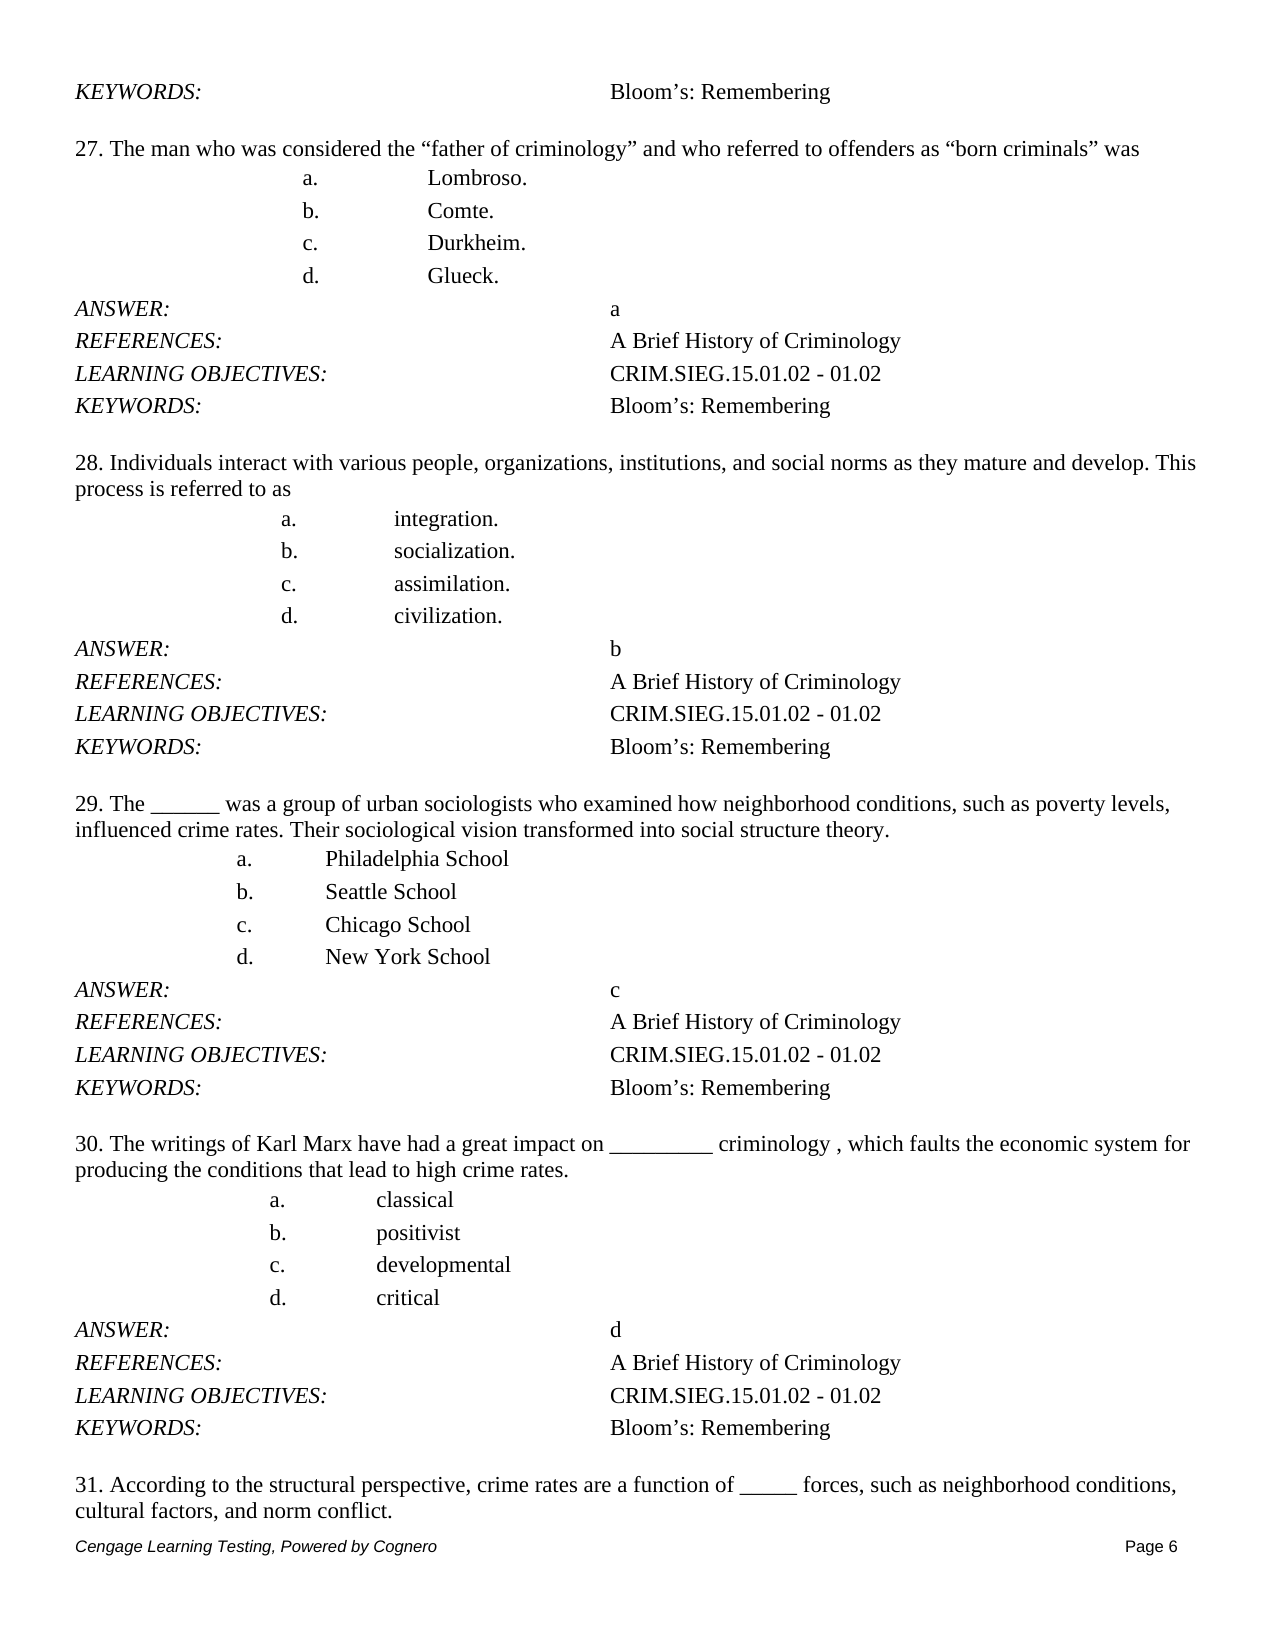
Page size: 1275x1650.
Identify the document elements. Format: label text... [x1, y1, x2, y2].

table_header 30. The writings of Karl Marx have had a great impact on _________ criminology , which faults the economic system for producing the conditions that lead to high crime rates.​ [75, 1183, 1200, 1444]
table_header 29. The ______ was a group of urban sociologists who examined how neighborhood conditions, such as poverty levels, influenced crime rates. Their sociological vision transformed into social structure theory.​ [75, 842, 1200, 1103]
table_header 28. Individuals interact with various people, organizations, institutions, and social norms as they mature and develop. This process is referred to as​ [75, 502, 1200, 763]
table_header 27. The man who was considered the “father of criminology” and who referred to offenders as “born criminals” was​ [75, 161, 1200, 422]
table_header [75, 75, 1200, 108]
